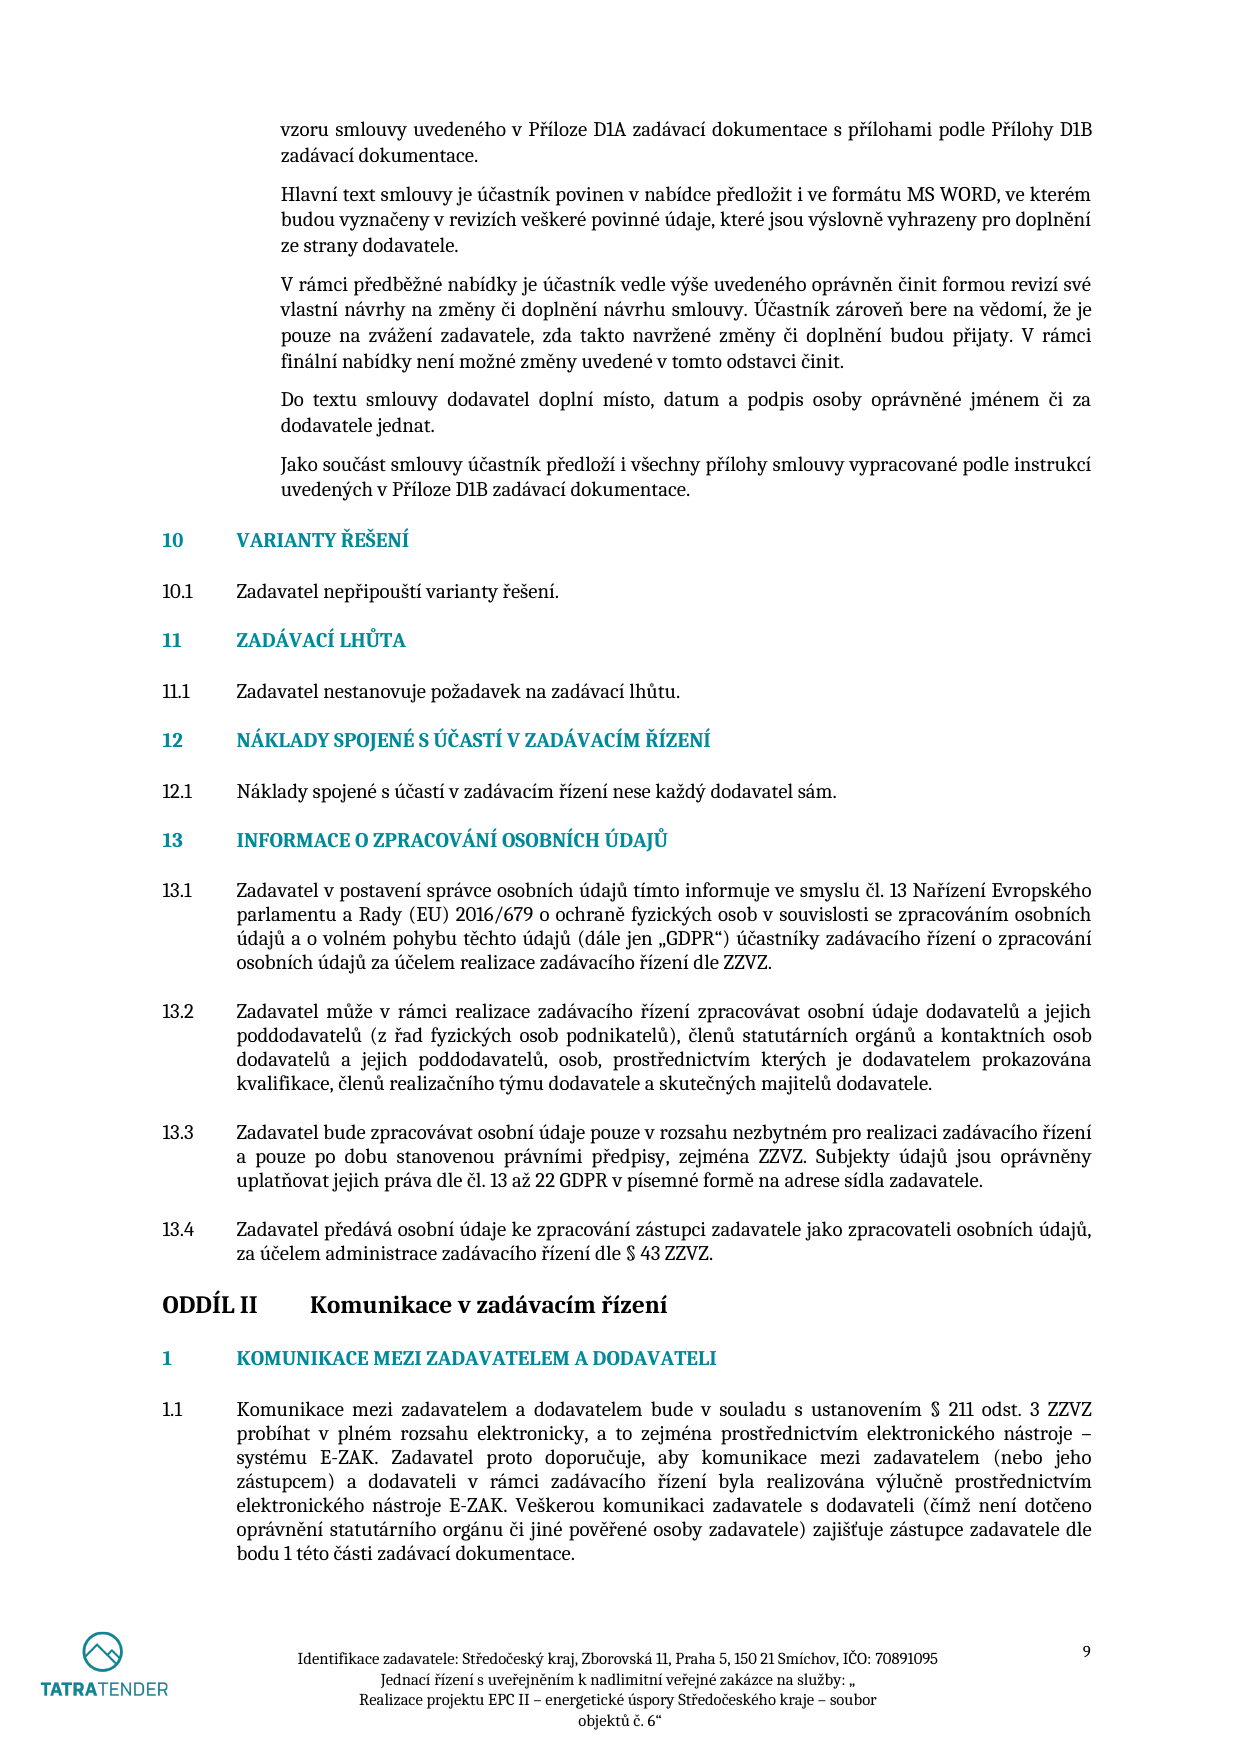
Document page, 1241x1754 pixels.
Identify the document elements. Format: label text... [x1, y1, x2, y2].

subtitle Zadavatel bude zpracovávat osobní údaje pouze v rozsahu nezbytném pro realizaci zadávacího řízení a pouze po dobu stanovenou právními předpisy, zejména ZZVZ. Subjekty údajů jsou oprávněny uplatňovat jejich práva dle čl. 13 až 22 GDPR v písemné formě na adrese sídla zadavatele. [162, 1121, 1093, 1193]
subtitle Komunikace mezi zadavatelem a dodavatelem bude v souladu s ustanovením § 211 odst. 3 ZZVZ probíhat v plném rozsahu elektronicky, a to zejména prostřednictvím elektronického nástroje – systému E-ZAK. Zadavatel proto doporučuje, aby komunikace mezi zadavatelem (nebo jeho zástupcem) a dodavateli v rámci zadávacího řízení byla realizována výlučně prostřednictvím elektronického nástroje E-ZAK. Veškerou komunikaci zadavatele s dodavateli (čímž není dotčeno oprávnění statutárního orgánu či jiné pověřené osoby zadavatele) zajišťuje zástupce zadavatele dle bodu 1 této části zadávací dokumentace. [162, 1397, 1093, 1565]
subtitle Komunikace v zadávacím řízení [162, 1291, 1093, 1319]
subtitle Zadavatel může v rámci realizace zadávacího řízení zpracovávat osobní údaje dodavatelů a jejich poddodavatelů (z řad fyzických osob podnikatelů), členů statutárních orgánů a kontaktních osob dodavatelů a jejich poddodavatelů, osob, prostřednictvím kterých je dodavatelem prokazována kvalifikace, členů realizačního týmu dodavatele a skutečných majitelů dodavatele. [162, 1000, 1093, 1096]
subtitle Jako součást smlouvy účastník předloží i všechny přílohy smlouvy vypracované podle instrukcí uvedených v Příloze D1B zadávací dokumentace. [281, 452, 1093, 502]
subtitle Informace o zpracování osobních údajů [162, 828, 1093, 852]
subtitle Náklady spojené s účastí v zadávacím řízení nese každý dodavatel sám. [162, 779, 1093, 803]
subtitle Náklady spojené s účastí v zadávacím řízení [162, 728, 1093, 752]
subtitle Komunikace mezi zadavatelem a dodavateli [162, 1347, 1093, 1371]
subtitle Hlavní text smlouvy je účastník povinen v nabídce předložit i ve formátu MS WORD, ve kterém budou vyznačeny v revizích veškeré povinné údaje, které jsou výslovně vyhrazeny pro doplnění ze strany dodavatele. [281, 182, 1093, 258]
subtitle Do textu smlouvy dodavatel doplní místo, datum a podpis osoby oprávněné jménem či za dodavatele jednat. [281, 388, 1093, 438]
subtitle Zadavatel nestanovuje požadavek na zadávací lhůtu. [162, 679, 1093, 703]
subtitle Zadavatel předává osobní údaje ke zpracování zástupci zadavatele jako zpracovateli osobních údajů, za účelem administrace zadávacího řízení dle § 43 ZZVZ. [162, 1218, 1093, 1266]
subtitle Varianty řešení [162, 529, 1093, 553]
subtitle V rámci předběžné nabídky je účastník vedle výše uvedeného oprávněn činit formou revizí své vlastní návrhy na změny či doplnění návrhu smlouvy. Účastník zároveň bere na vědomí, že je pouze na zvážení zadavatele, zda takto navržené změny či doplnění budou přijaty. V rámci finální nabídky není možné změny uvedené v tomto odstavci činit. [281, 272, 1093, 374]
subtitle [236, 118, 1093, 168]
subtitle Zadávací lhůta [162, 629, 1093, 653]
subtitle Zadavatel v postavení správce osobních údajů tímto informuje ve smyslu čl. 13 Nařízení Evropského parlamentu a Rady (EU) 2016/679 o ochraně fyzických osob v souvislosti se zpracováním osobních údajů a o volném pohybu těchto údajů (dále jen „GDPR“) účastníky zadávacího řízení o zpracování osobních údajů za účelem realizace zadávacího řízení dle ZZVZ. [162, 879, 1093, 975]
picture [20, 1621, 188, 1710]
subtitle Zadavatel nepřipouští varianty řešení. [162, 580, 1093, 604]
